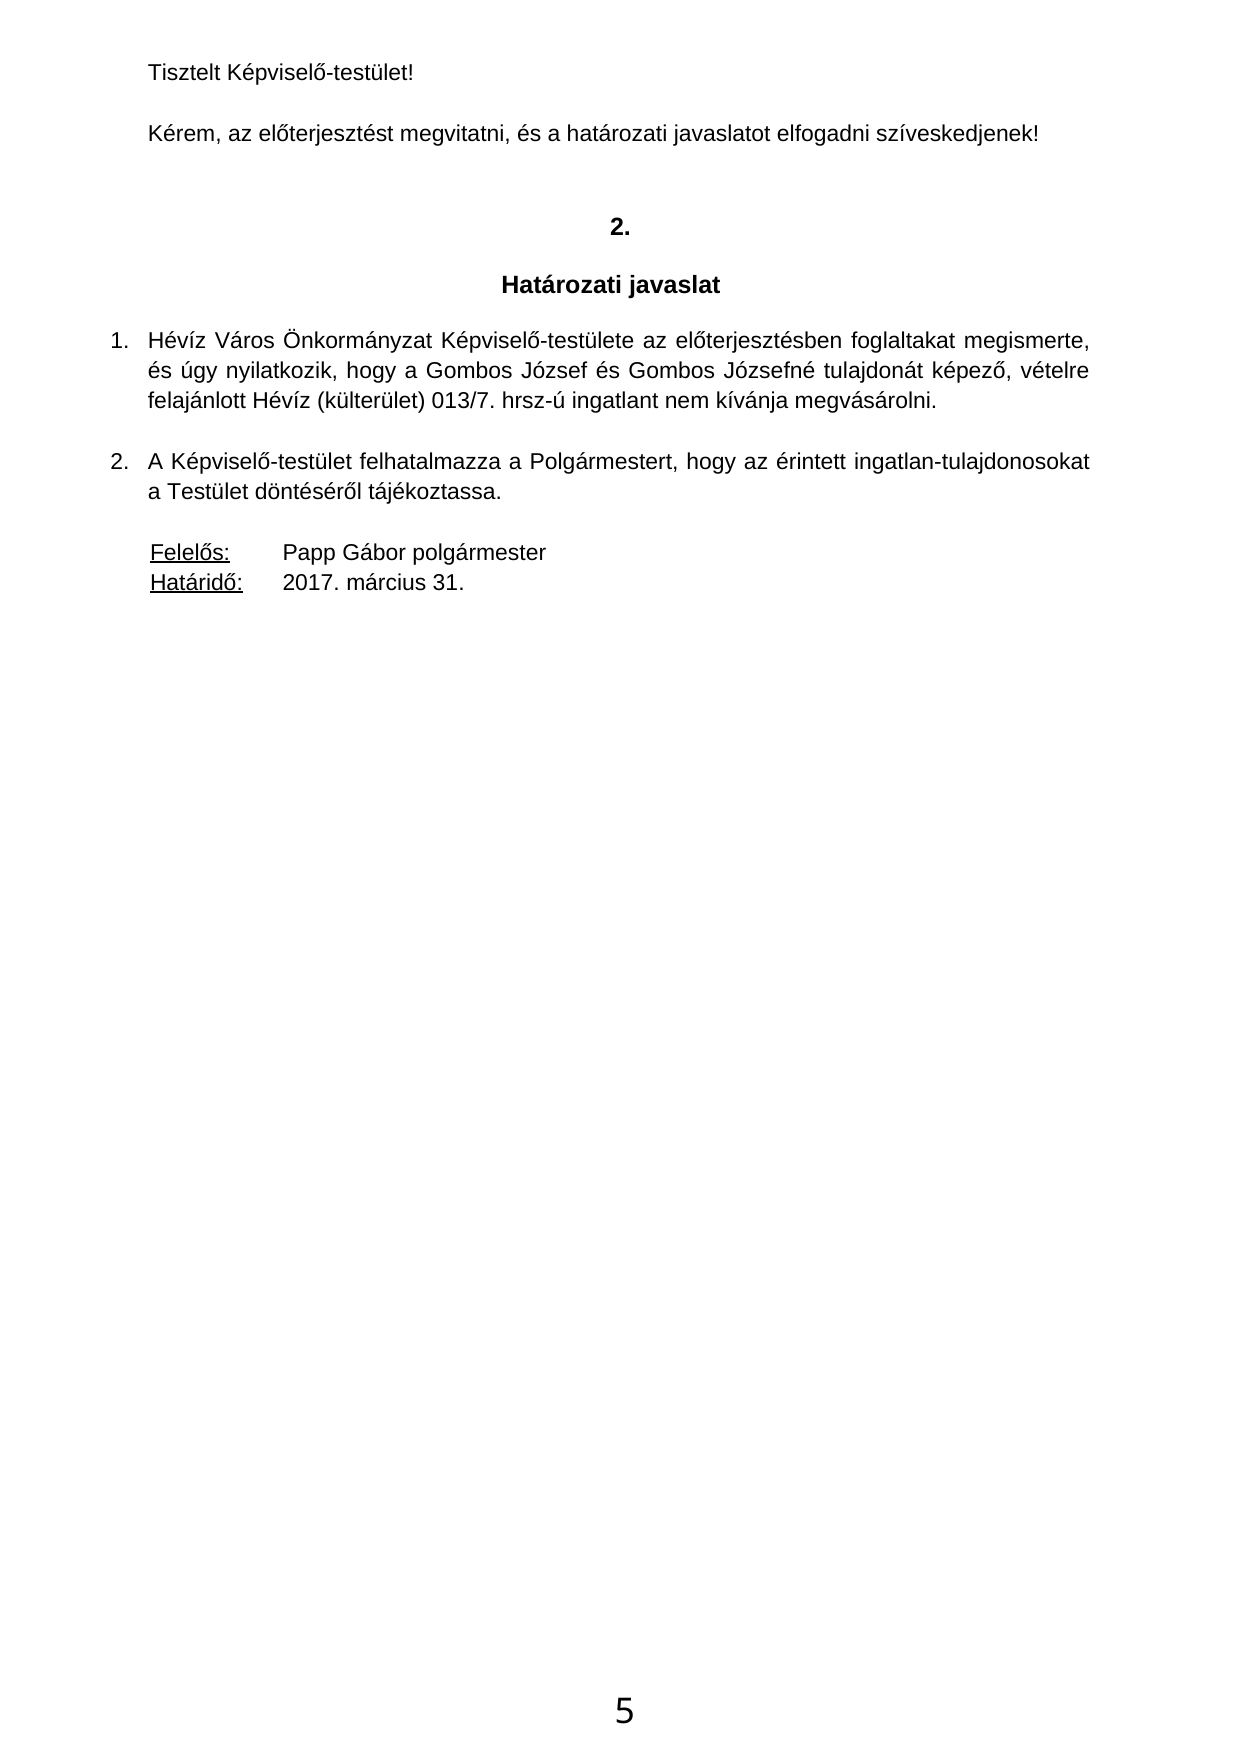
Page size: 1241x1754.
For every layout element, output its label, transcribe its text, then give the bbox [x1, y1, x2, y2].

text 2. [148, 212, 1093, 241]
text Felelős: Papp Gábor polgármester [150, 538, 1093, 565]
list Hévíz Város Önkormányzat Képviselő-testülete az előterjesztésben foglaltakat megismerte, és úgy nyilatkozik, hogy a Gombos József és Gombos Józsefné tulajdonát képező, vételre felajánlott Hévíz (külterület) 013/7. hrsz-ú ingatlant nem kívánja megvásárolni. [110, 327, 1091, 414]
text Határidő: 2017. március 31. [150, 569, 1093, 595]
text Tisztelt Képviselő-testület! [148, 59, 1093, 85]
text Kérem, az előterjesztést megvitatni, és a határozati javaslatot elfogadni szíveskedjenek! [148, 119, 1093, 146]
list Határozati javaslat [223, 269, 1093, 298]
list A Képviselő-testület felhatalmazza a Polgármestert, hogy az érintett ingatlan-tulajdonosokat a Testület döntéséről tájékoztassa. [110, 448, 1091, 504]
